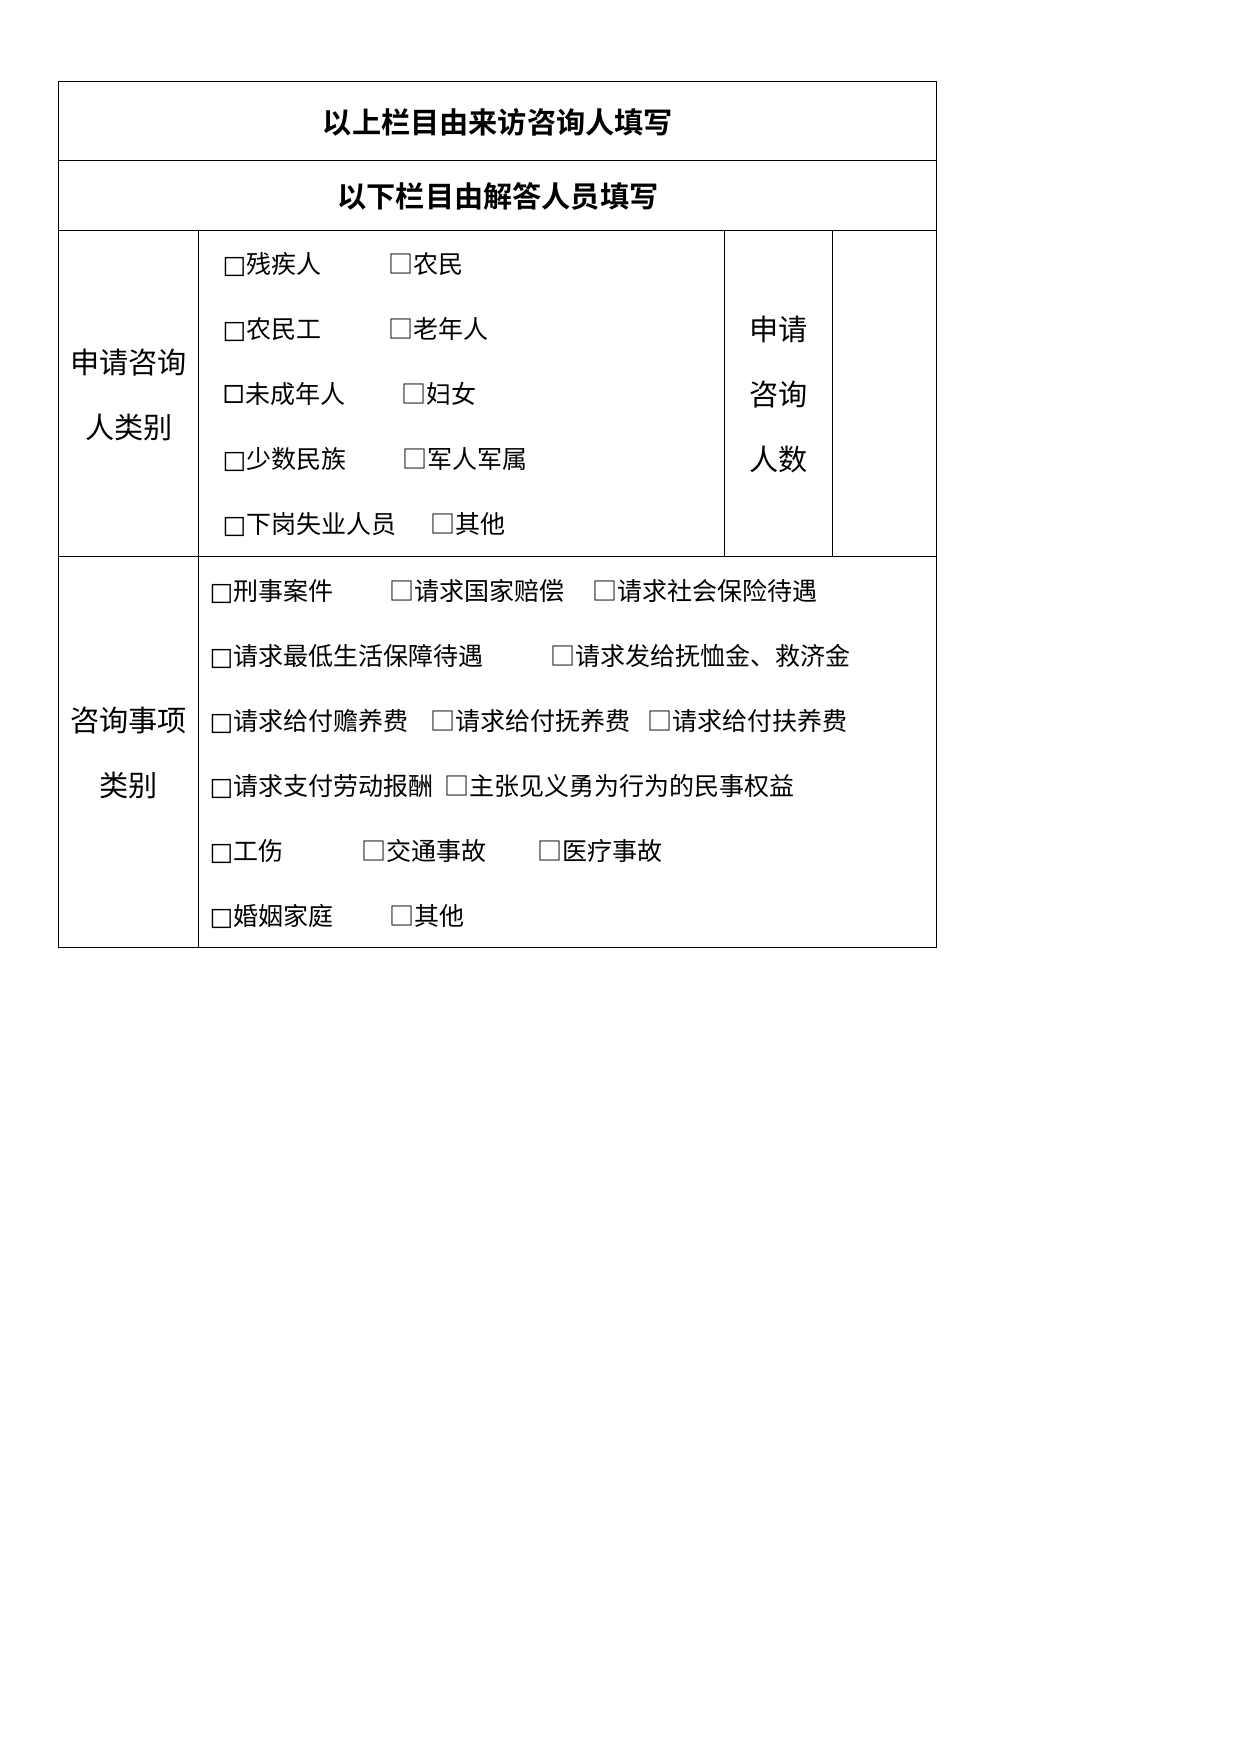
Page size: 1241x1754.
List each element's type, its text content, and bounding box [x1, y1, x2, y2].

table_cell [833, 231, 936, 556]
table_cell 咨询事项 类别 [59, 557, 198, 947]
table_cell 以上栏目由来访咨询人填写 [59, 82, 936, 160]
table_cell □残疾人 □农民 □农民工 □老年人 未成年人 □妇女 □少数民族 □军人军属 □下岗失业人员 □其他 [199, 231, 724, 556]
table_cell □刑事案件 □请求国家赔偿 □请求社会保险待遇 □请求最低生活保障待遇 □请求发给抚恤金、救济金 □请求给付赡养费 □请求给付抚养费 □请求给付扶养费 □请求支付劳动报酬 □主张见义勇为行为的民事权益 □工伤 □交通事故 □医疗事故 □婚姻家庭 □其他 [199, 557, 936, 947]
table_cell 申请咨询人数 [725, 231, 832, 556]
table_cell 以下栏目由解答人员填写 [59, 161, 936, 229]
table_cell 申请咨询人类别 [59, 231, 198, 556]
